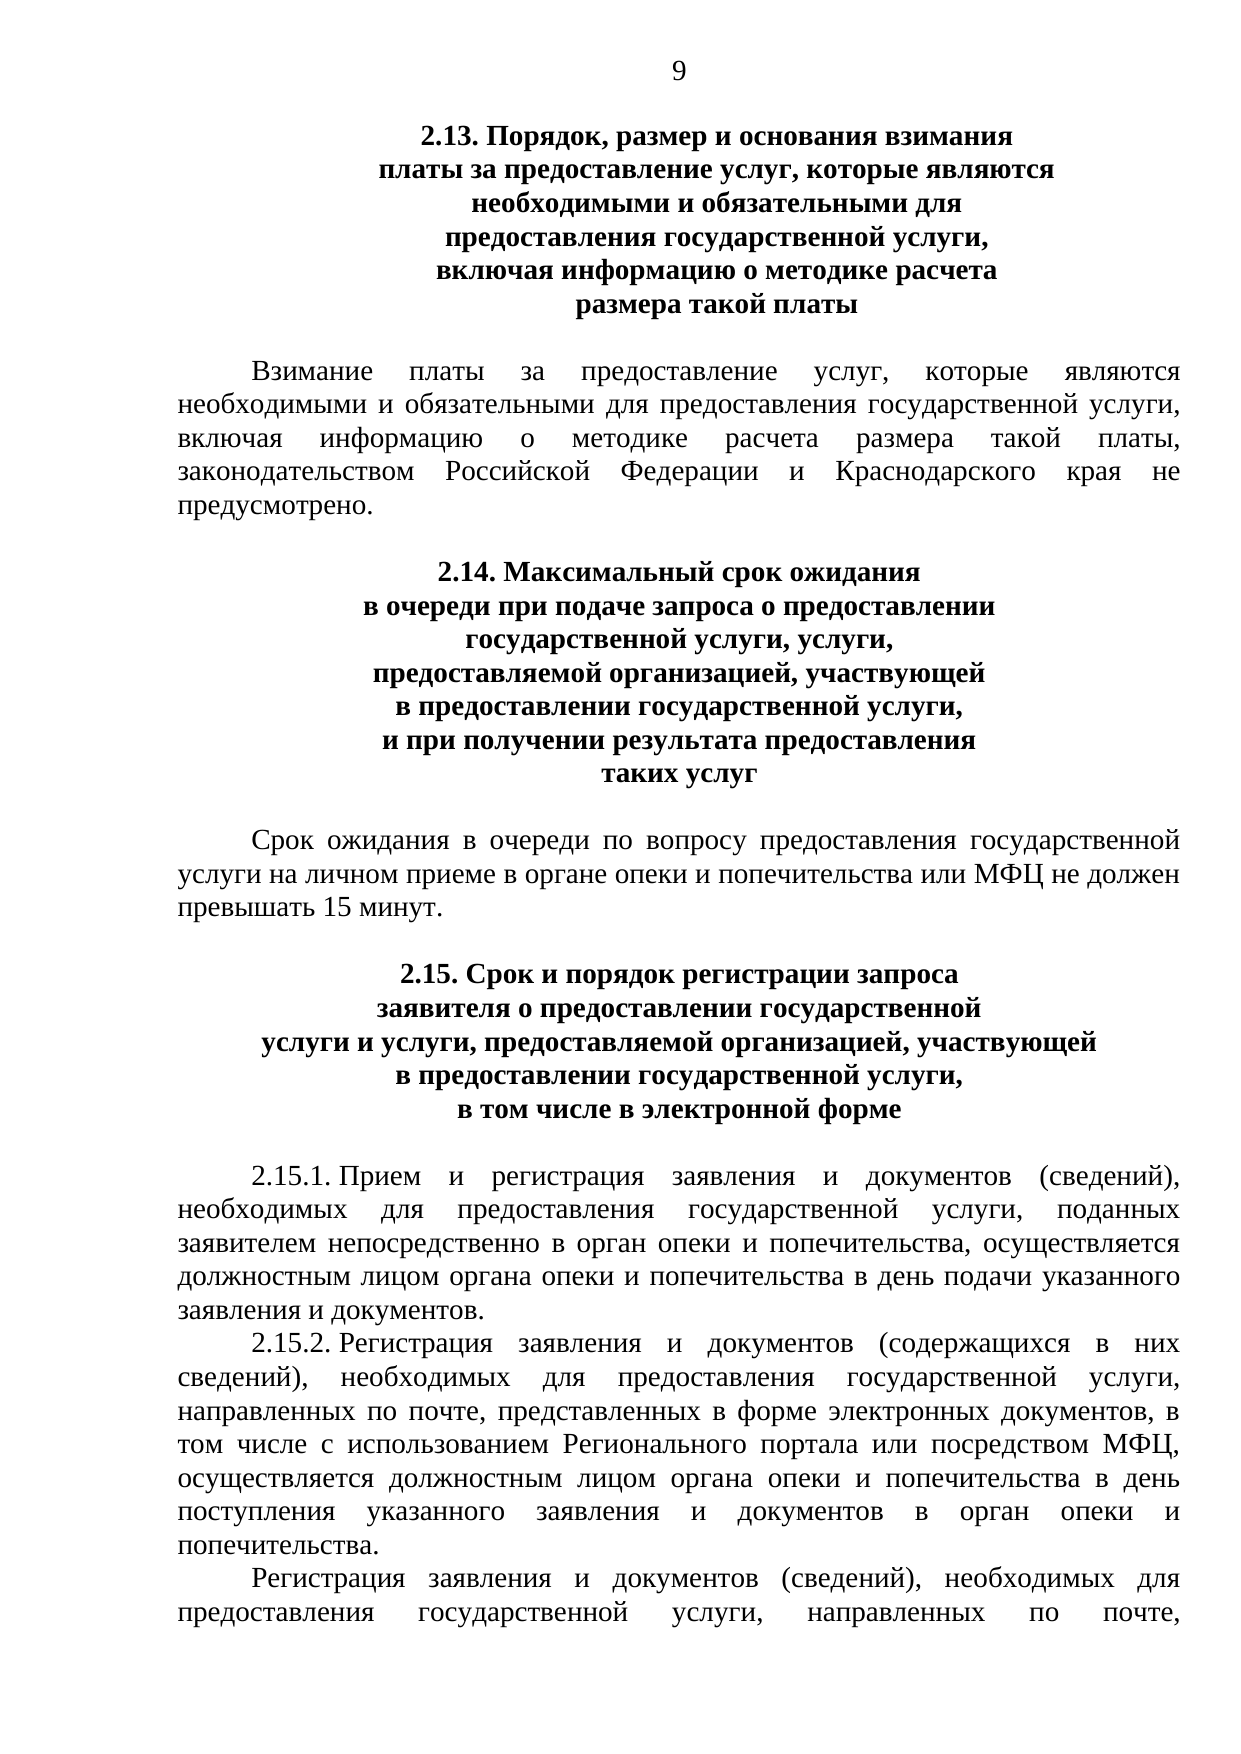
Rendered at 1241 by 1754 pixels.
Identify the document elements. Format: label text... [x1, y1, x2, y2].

text размера такой платы [177, 286, 1181, 319]
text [177, 1560, 1181, 1627]
text Взимание платы за предоставление услуг, которые являются необходимыми и обязательными для предоставления государственной услуги, включая информацию о методике расчета размера такой платы, законодательством Российской Федерации и Краснодарского края не предусмотрено. [177, 353, 1181, 521]
text и при получении результата предоставления [177, 722, 1181, 755]
text в том числе в электронной форме [177, 1091, 1181, 1124]
text услуги и услуги, предоставляемой организацией, участвующей [177, 1024, 1181, 1057]
text государственной услуги, услуги, [177, 621, 1181, 655]
text 2.15.1. Прием и регистрация заявления и документов (сведений), необходимых для предоставления государственной услуги, поданных заявителем непосредственно в орган опеки и попечительства, осуществляется должностным лицом органа опеки и попечительства в день подачи указанного заявления и документов. [177, 1158, 1181, 1326]
text предоставления государственной услуги, [177, 219, 1181, 252]
text необходимыми и обязательными для [177, 185, 1181, 219]
text включая информацию о методике расчета [177, 252, 1181, 286]
text 2.14. Максимальный срок ожидания [177, 554, 1181, 588]
text в предоставлении государственной услуги, [177, 688, 1181, 722]
text предоставляемой организацией, участвующей [177, 655, 1181, 688]
text 2.15.2. Регистрация заявления и документов (содержащихся в них сведений), необходимых для предоставления государственной услуги, направленных по почте, представленных в форме электронных документов, в том числе с использованием Регионального портала или посредством МФЦ, осуществляется должностным лицом органа опеки и попечительства в день поступления указанного заявления и документов в орган опеки и попечительства. [177, 1326, 1181, 1560]
text таких услуг [177, 755, 1181, 789]
text 2.15. Срок и порядок регистрации запроса [177, 957, 1181, 990]
text платы за предоставление услуг, которые являются [177, 152, 1181, 185]
text заявителя о предоставлении государственной [177, 990, 1181, 1024]
text в предоставлении государственной услуги, [177, 1057, 1181, 1091]
text Срок ожидания в очереди по вопросу предоставления государственной услуги на личном приеме в органе опеки и попечительства или МФЦ не должен превышать 15 минут. [177, 822, 1181, 923]
text 2.13. Порядок, размер и основания взимания [177, 118, 1181, 152]
text в очереди при подаче запроса о предоставлении [177, 588, 1181, 621]
